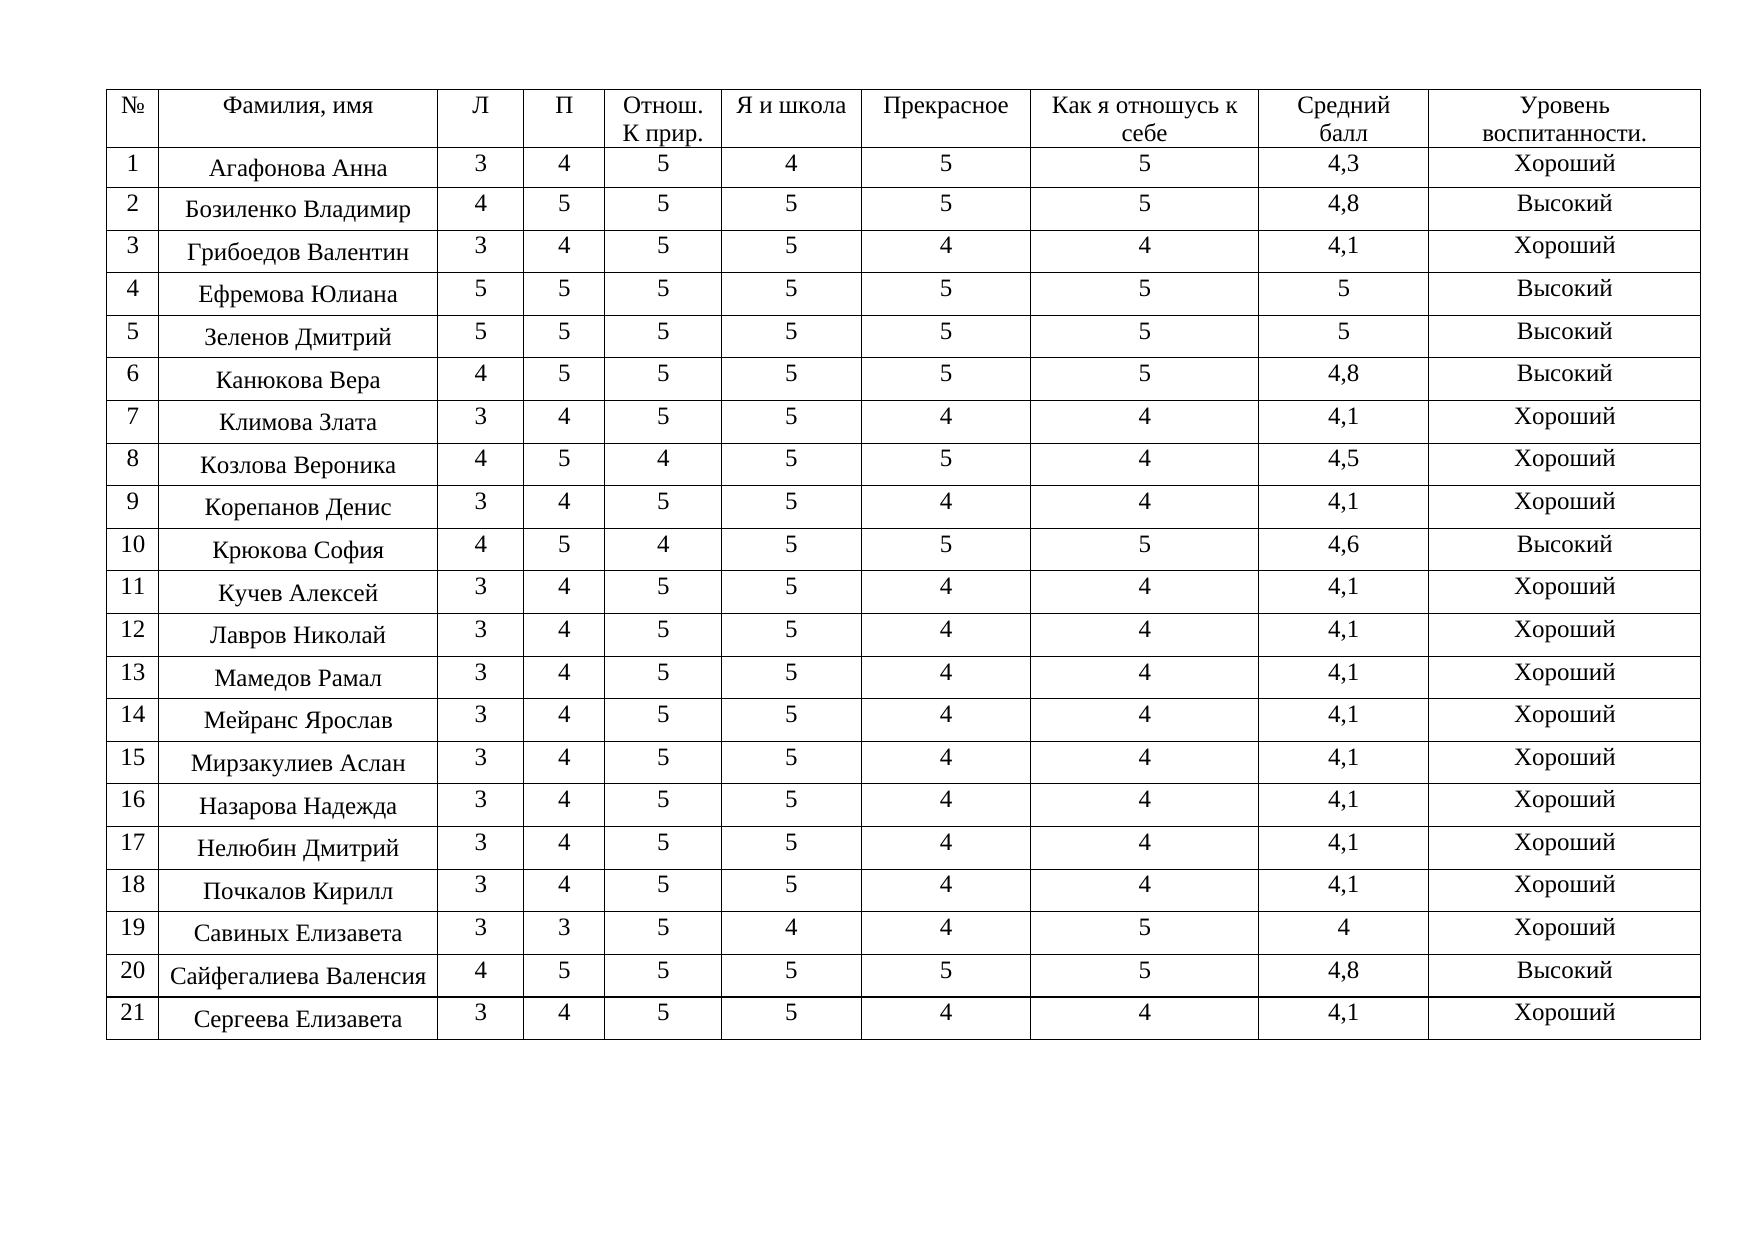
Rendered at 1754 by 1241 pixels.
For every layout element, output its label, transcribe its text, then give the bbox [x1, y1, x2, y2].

table_cell 4 [1031, 699, 1258, 741]
table_cell 5 [1031, 912, 1258, 954]
table_cell 4 [1031, 784, 1258, 826]
table_cell Высокий [1429, 955, 1700, 996]
table_cell 12 [107, 614, 158, 656]
table_cell 5 [722, 955, 861, 996]
table_header № [107, 90, 158, 147]
table_cell Хороший [1429, 444, 1700, 485]
table_cell 3 [438, 699, 523, 741]
table_cell 4,1 [1259, 827, 1428, 868]
table_cell 5 [605, 784, 721, 826]
table_cell 5 [722, 614, 861, 656]
table_cell 4 [107, 273, 158, 315]
table_cell 3 [438, 486, 523, 528]
table_cell 5 [1259, 316, 1428, 357]
table_cell 4 [1031, 486, 1258, 528]
table_cell 4 [524, 998, 604, 1039]
table_cell 9 [107, 486, 158, 528]
table_cell 4,1 [1259, 998, 1428, 1039]
table_cell 5 [605, 699, 721, 741]
table_cell 5 [722, 571, 861, 613]
table_cell 5 [438, 273, 523, 315]
table_cell 3 [438, 148, 523, 187]
table_cell 5 [605, 148, 721, 187]
table_cell 4 [605, 444, 721, 485]
table_cell Назарова Надежда [159, 784, 437, 826]
table_cell 5 [1031, 273, 1258, 315]
table_cell Хороший [1429, 742, 1700, 783]
table_cell 4 [438, 188, 523, 229]
table_cell 20 [107, 955, 158, 996]
table_cell Лавров Николай [159, 614, 437, 656]
table_cell 13 [107, 657, 158, 698]
table_cell 5 [605, 401, 721, 442]
table_cell 16 [107, 784, 158, 826]
table_cell Хороший [1429, 231, 1700, 272]
table_cell Корепанов Денис [159, 486, 437, 528]
table_cell Мейранс Ярослав [159, 699, 437, 741]
table_cell 4 [524, 486, 604, 528]
table_cell 3 [438, 614, 523, 656]
table_cell 5 [722, 316, 861, 357]
table_cell 1 [107, 148, 158, 187]
table_cell 5 [524, 273, 604, 315]
table_cell 3 [438, 401, 523, 442]
table_cell 5 [722, 273, 861, 315]
table_cell 3 [438, 742, 523, 783]
table_cell 4 [1031, 614, 1258, 656]
table_cell 4 [524, 870, 604, 911]
table_cell 5 [722, 529, 861, 570]
table_cell 5 [524, 529, 604, 570]
table_cell 4 [1031, 870, 1258, 911]
table_cell 5 [1031, 148, 1258, 187]
table_cell 5 [862, 188, 1030, 229]
table_cell 10 [107, 529, 158, 570]
table_cell 5 [605, 998, 721, 1039]
table_cell 4 [1031, 998, 1258, 1039]
table_cell 5 [1031, 358, 1258, 400]
table_cell Мирзакулиев Аслан [159, 742, 437, 783]
table_cell 14 [107, 699, 158, 741]
table_cell Хороший [1429, 827, 1700, 868]
table_cell 5 [605, 188, 721, 229]
table_cell 4,1 [1259, 231, 1428, 272]
table_cell 4 [524, 742, 604, 783]
table_cell Высокий [1429, 358, 1700, 400]
table_cell 5 [605, 486, 721, 528]
table_cell Высокий [1429, 529, 1700, 570]
table_cell 4 [862, 827, 1030, 868]
table_cell 5 [524, 188, 604, 229]
table_header Отнош. К прир. [605, 90, 721, 147]
table_cell 4 [1031, 401, 1258, 442]
table_cell Хороший [1429, 870, 1700, 911]
table_cell 4 [862, 998, 1030, 1039]
table_header Уровень воспитанности. [1429, 90, 1700, 147]
table_cell 5 [722, 486, 861, 528]
table_cell 4 [524, 699, 604, 741]
table_cell Почкалов Кирилл [159, 870, 437, 911]
table_cell Козлова Вероника [159, 444, 437, 485]
table_cell 5 [605, 358, 721, 400]
table_cell 5 [1259, 273, 1428, 315]
table_cell 4 [438, 955, 523, 996]
table_header П [524, 90, 604, 147]
table_header Как я отношусь к себе [1031, 90, 1258, 147]
table_header Средний балл [1259, 90, 1428, 147]
table_cell 4,8 [1259, 955, 1428, 996]
table_cell 5 [1031, 188, 1258, 229]
table_cell 11 [107, 571, 158, 613]
table_cell 4,8 [1259, 188, 1428, 229]
table_cell 4 [605, 529, 721, 570]
table_cell Хороший [1429, 401, 1700, 442]
table_cell 5 [605, 273, 721, 315]
table_cell 4 [862, 614, 1030, 656]
table_cell 4 [1031, 827, 1258, 868]
table_cell 5 [722, 699, 861, 741]
table_cell Хороший [1429, 571, 1700, 613]
table_cell 4,8 [1259, 358, 1428, 400]
table_cell Агафонова Анна [159, 148, 437, 187]
table_cell 3 [438, 571, 523, 613]
table_cell 4,1 [1259, 784, 1428, 826]
table_cell 6 [107, 358, 158, 400]
table_cell 5 [605, 955, 721, 996]
table_cell 5 [722, 870, 861, 911]
table_cell 3 [524, 912, 604, 954]
table_cell 4 [524, 827, 604, 868]
table_cell 3 [438, 784, 523, 826]
table_cell Зеленов Дмитрий [159, 316, 437, 357]
table_cell 5 [862, 148, 1030, 187]
table_cell 4 [862, 231, 1030, 272]
table_cell Высокий [1429, 273, 1700, 315]
table_cell 4,1 [1259, 657, 1428, 698]
table_cell 2 [107, 188, 158, 229]
table_cell 4 [524, 231, 604, 272]
table_cell 18 [107, 870, 158, 911]
table_cell 19 [107, 912, 158, 954]
table_cell 4 [524, 657, 604, 698]
table_cell 4 [524, 401, 604, 442]
table_cell 5 [1031, 316, 1258, 357]
table_cell 5 [722, 742, 861, 783]
table_cell 15 [107, 742, 158, 783]
table_cell 5 [862, 444, 1030, 485]
table_cell 5 [605, 571, 721, 613]
table_cell 5 [524, 358, 604, 400]
table_cell 4 [862, 870, 1030, 911]
table_cell 4 [1031, 657, 1258, 698]
table_cell 5 [722, 401, 861, 442]
table_cell 4,1 [1259, 742, 1428, 783]
table_cell 5 [722, 657, 861, 698]
table_cell 5 [722, 188, 861, 229]
table_header Л [438, 90, 523, 147]
table_cell 4 [524, 148, 604, 187]
table_cell 3 [438, 827, 523, 868]
table_cell Канюкова Вера [159, 358, 437, 400]
table_cell 4,1 [1259, 571, 1428, 613]
table_cell 4 [524, 571, 604, 613]
table_cell 4 [862, 571, 1030, 613]
table_cell 3 [438, 998, 523, 1039]
table_cell 4 [862, 784, 1030, 826]
table_cell 4 [722, 148, 861, 187]
table_cell Хороший [1429, 784, 1700, 826]
table_cell 5 [524, 316, 604, 357]
table_cell 5 [524, 444, 604, 485]
table_cell 4,1 [1259, 699, 1428, 741]
table_cell Крюкова София [159, 529, 437, 570]
table_cell Мамедов Рамал [159, 657, 437, 698]
table_cell 5 [107, 316, 158, 357]
table_cell 5 [722, 358, 861, 400]
table_cell 5 [722, 998, 861, 1039]
table_cell 4,1 [1259, 486, 1428, 528]
table_cell 4 [862, 742, 1030, 783]
table_cell 5 [438, 316, 523, 357]
table_cell 4 [722, 912, 861, 954]
table_cell Хороший [1429, 486, 1700, 528]
table_cell Сергеева Елизавета [159, 998, 437, 1039]
table_cell 4 [1031, 571, 1258, 613]
table_cell Климова Злата [159, 401, 437, 442]
table_cell 5 [722, 827, 861, 868]
table_cell 7 [107, 401, 158, 442]
table_cell 5 [1031, 529, 1258, 570]
table_cell 4 [1031, 742, 1258, 783]
table_cell 5 [862, 358, 1030, 400]
table_cell 5 [862, 529, 1030, 570]
table_cell 3 [438, 870, 523, 911]
table_cell 4,1 [1259, 401, 1428, 442]
table_cell 21 [107, 998, 158, 1039]
table_cell 4 [862, 912, 1030, 954]
table_cell 4,6 [1259, 529, 1428, 570]
table_cell 5 [524, 955, 604, 996]
table_cell Хороший [1429, 148, 1700, 187]
table_cell 4 [862, 657, 1030, 698]
table_cell 4 [1259, 912, 1428, 954]
table_header Прекрасное [862, 90, 1030, 147]
table_cell Нелюбин Дмитрий [159, 827, 437, 868]
table_cell 4,5 [1259, 444, 1428, 485]
table_cell 5 [605, 870, 721, 911]
table_cell 5 [722, 784, 861, 826]
table_cell 3 [438, 912, 523, 954]
table_cell Хороший [1429, 614, 1700, 656]
table_cell 5 [605, 316, 721, 357]
table_header Фамилия, имя [159, 90, 437, 147]
table_cell 4 [438, 444, 523, 485]
table_header Я и школа [722, 90, 861, 147]
table_cell Кучев Алексей [159, 571, 437, 613]
table_cell 5 [605, 827, 721, 868]
table_cell 4 [524, 614, 604, 656]
table_cell 5 [605, 614, 721, 656]
table_cell 8 [107, 444, 158, 485]
table_cell Высокий [1429, 188, 1700, 229]
table_cell 4 [438, 358, 523, 400]
table_cell Грибоедов Валентин [159, 231, 437, 272]
table_cell 17 [107, 827, 158, 868]
table_cell Ефремова Юлиана [159, 273, 437, 315]
table_cell 5 [605, 912, 721, 954]
table_cell 5 [862, 273, 1030, 315]
table_cell 5 [862, 316, 1030, 357]
table_cell 5 [605, 657, 721, 698]
table_cell 3 [438, 657, 523, 698]
table_cell 5 [862, 955, 1030, 996]
table_cell 4 [862, 699, 1030, 741]
table_cell 4,1 [1259, 870, 1428, 911]
table_cell Сайфегалиева Валенсия [159, 955, 437, 996]
table_cell 4,3 [1259, 148, 1428, 187]
table_cell Савиных Елизавета [159, 912, 437, 954]
table_cell 4 [1031, 231, 1258, 272]
table_cell 4 [524, 784, 604, 826]
table_cell Хороший [1429, 912, 1700, 954]
table_cell Хороший [1429, 998, 1700, 1039]
table_cell Хороший [1429, 657, 1700, 698]
table_cell 4 [862, 486, 1030, 528]
table_cell Хороший [1429, 699, 1700, 741]
table_cell Высокий [1429, 316, 1700, 357]
table_cell 3 [438, 231, 523, 272]
table_cell 5 [722, 444, 861, 485]
table_cell 5 [1031, 955, 1258, 996]
table_cell 3 [107, 231, 158, 272]
table_cell Бозиленко Владимир [159, 188, 437, 229]
table_cell 5 [605, 742, 721, 783]
table_cell 5 [605, 231, 721, 272]
table_cell 5 [722, 231, 861, 272]
table_cell 4 [1031, 444, 1258, 485]
table_cell 4 [862, 401, 1030, 442]
table_cell 4 [438, 529, 523, 570]
table_cell 4,1 [1259, 614, 1428, 656]
